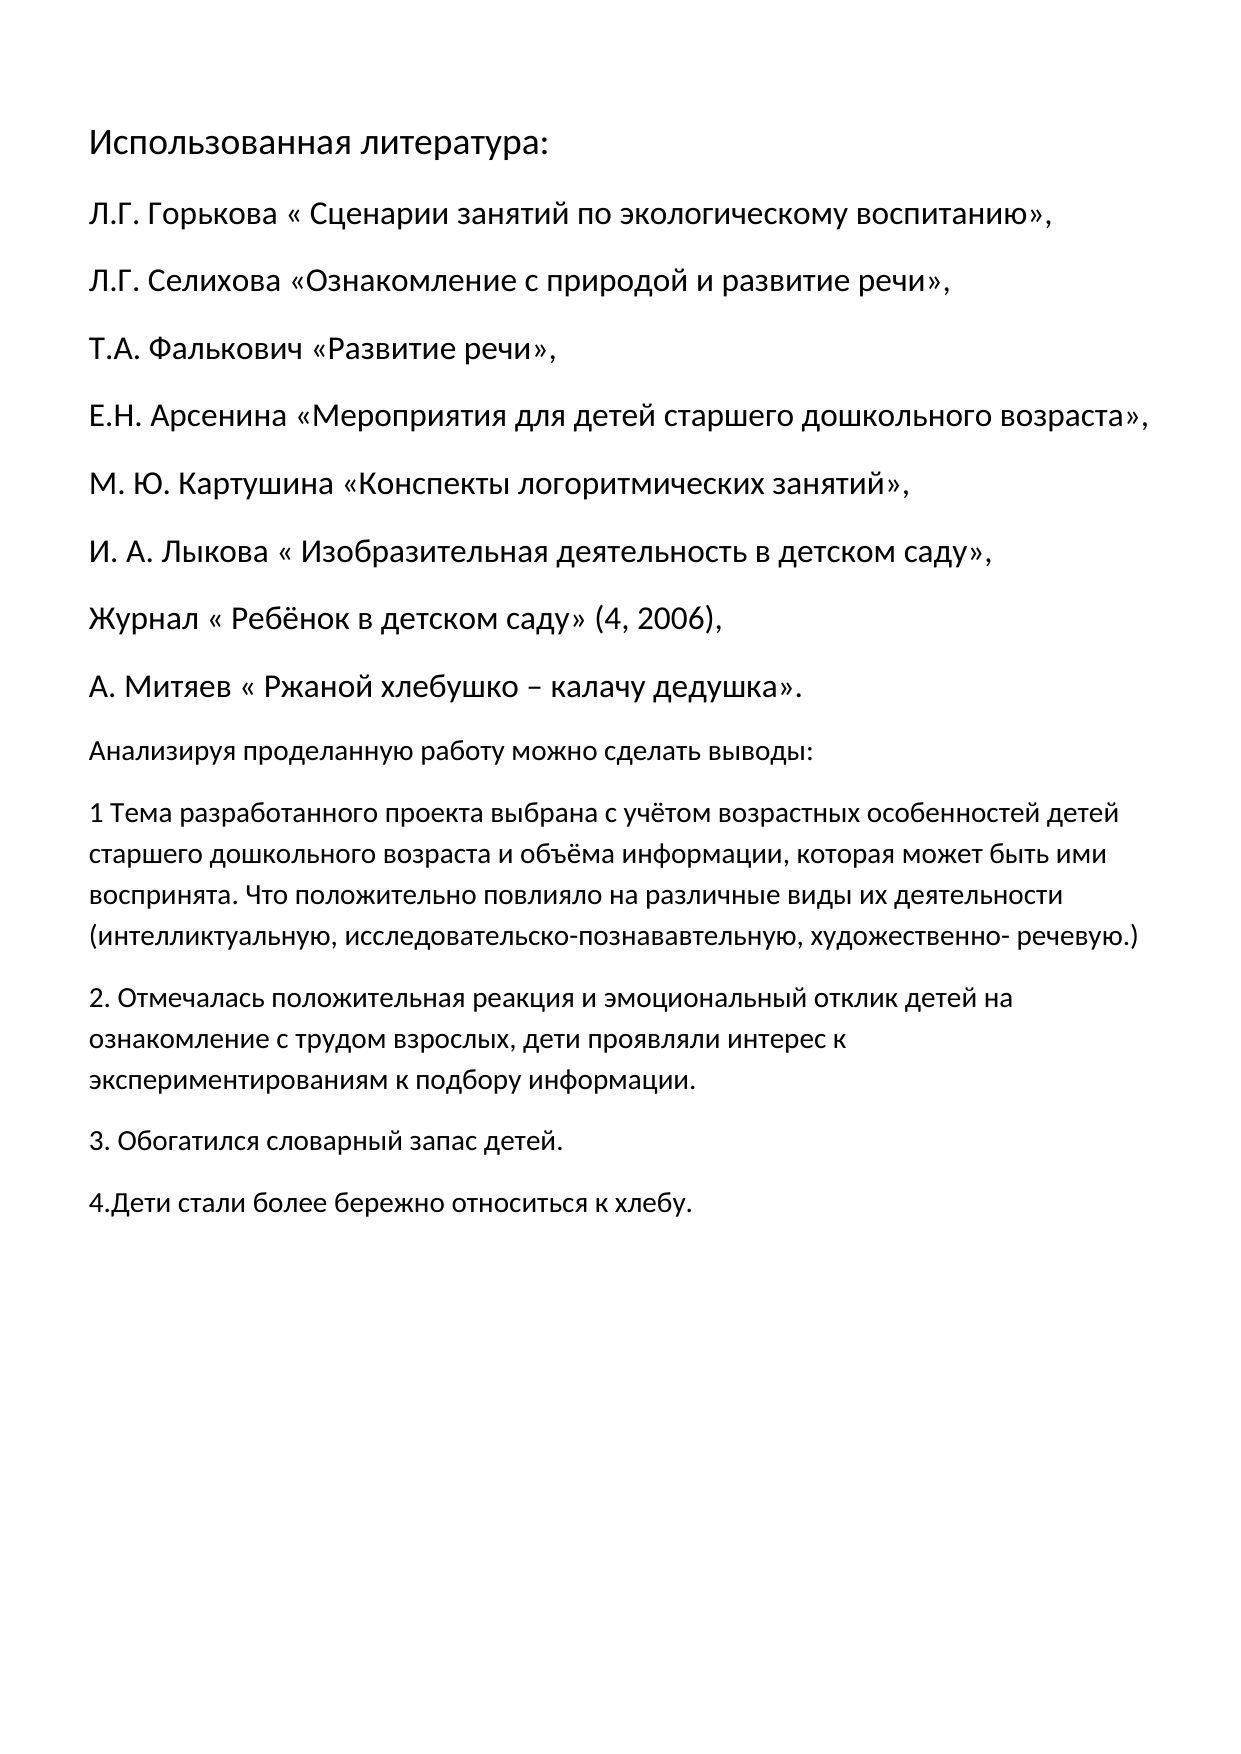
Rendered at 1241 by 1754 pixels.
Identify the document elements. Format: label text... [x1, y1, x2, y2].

text М. Ю. Картушина «Конспекты логоритмических занятий», [89, 462, 1152, 503]
text 3. Обогатился словарный запас детей. [89, 1122, 1152, 1158]
text Л.Г. Селихова «Ознакомление с природой и развитие речи», [89, 259, 1152, 300]
text Т.А. Фалькович «Развитие речи», [89, 327, 1152, 368]
text Журнал « Ребёнок в детском саду» (4, 2006), [89, 597, 1152, 638]
text Е.Н. Арсенина «Мероприятия для детей старшего дошкольного возраста», [89, 394, 1152, 435]
text Л.Г. Горькова « Сценарии занятий по экологическому воспитанию», [89, 192, 1152, 232]
text 4.Дети стали более бережно относиться к хлебу. [89, 1184, 1152, 1220]
text 1 Тема разработанного проекта выбрана с учётом возрастных особенностей детей старшего дошкольного возраста и объёма информации, которая может быть ими воспринята. Что положительно повлияло на различные виды их деятельности (интелликтуальную, исследовательско-познававтельную, художественно- речевую.) [89, 794, 1152, 953]
text И. А. Лыкова « Изобразительная деятельность в детском саду», [89, 530, 1152, 570]
text А. Митяев « Ржаной хлебушко – калачу дедушка». [89, 665, 1152, 706]
text Использованная литература: [89, 118, 1152, 164]
text Анализируя проделанную работу можно сделать выводы: [89, 732, 1152, 768]
text 2. Отмечалась положительная реакция и эмоциональный отклик детей на ознакомление с трудом взрослых, дети проявляли интерес к экспериментированиям к подбору информации. [89, 979, 1152, 1096]
